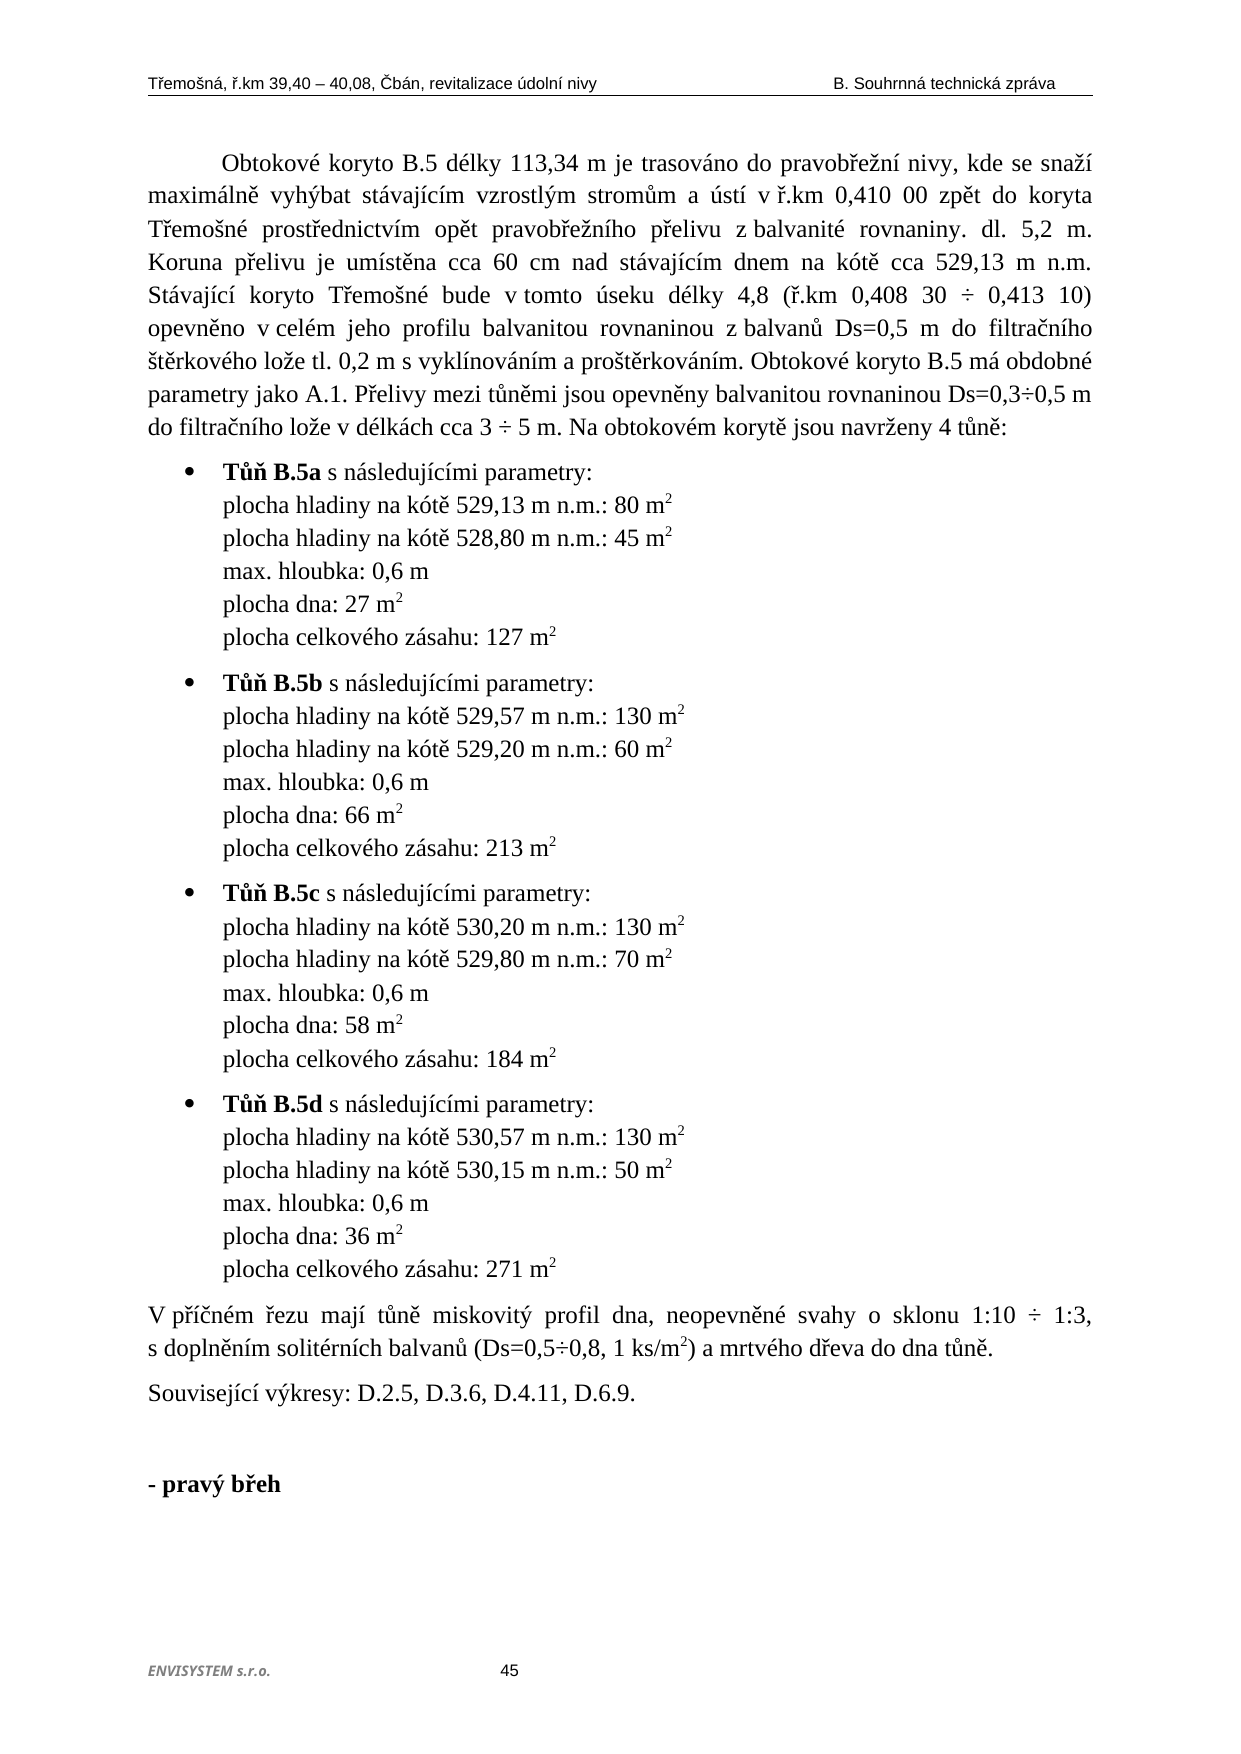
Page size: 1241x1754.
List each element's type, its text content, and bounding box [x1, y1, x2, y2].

list plocha hladiny na kótě 529,80 m n.m.: 70 m2 [223, 944, 1093, 973]
list Tůň B.5c s následujícími parametry: [185, 878, 1093, 907]
list plocha dna: 66 m2 [223, 800, 1093, 829]
text Související výkresy: D.2.5, D.3.6, D.4.11, D.6.9. [148, 1378, 1093, 1407]
list Tůň B.5b s následujícími parametry: [185, 668, 1093, 697]
list plocha hladiny na kótě 529,20 m n.m.: 60 m2 [223, 734, 1093, 763]
list plocha celkového zásahu: 127 m2 [223, 622, 1093, 651]
list plocha hladiny na kótě 528,80 m n.m.: 45 m2 [223, 523, 1093, 552]
list plocha dna: 27 m2 [223, 589, 1093, 618]
text Obtokové koryto B.5 délky 113,34 m je trasováno do pravobřežní nivy, kde se snaží maximálně vyhýbat stávajícím vzrostlým stromům a ústí v ř.km 0,410 00 zpět do koryta Třemošné prostřednictvím opět pravobřežního přelivu z balvanité rovnaniny. dl. 5,2 m. Koruna přelivu je umístěna cca 60 cm nad stávajícím dnem na kótě cca 529,13 m n.m. Stávající koryto Třemošné bude v tomto úseku délky 4,8 (ř.km 0,408 30 ÷ 0,413 10) opevněno v celém jeho profilu balvanitou rovnaninou z balvanů Ds=0,5 m do filtračního štěrkového lože tl. 0,2 m s vyklínováním a proštěrkováním. Obtokové koryto B.5 má obdobné parametry jako A.1. Přelivy mezi tůněmi jsou opevněny balvanitou rovnaninou Ds=0,3÷0,5 m do filtračního lože v délkách cca 3 ÷ 5 m. Na obtokovém korytě jsou navrženy 4 tůně: [148, 148, 1093, 441]
list Tůň B.5d s následujícími parametry: [185, 1089, 1093, 1118]
list plocha hladiny na kótě 530,57 m n.m.: 130 m2 [223, 1122, 1093, 1151]
list plocha dna: 36 m2 [223, 1221, 1093, 1250]
list max. hloubka: 0,6 m [223, 556, 1093, 585]
list max. hloubka: 0,6 m [223, 1188, 1093, 1217]
list plocha hladiny na kótě 530,15 m n.m.: 50 m2 [223, 1155, 1093, 1184]
list max. hloubka: 0,6 m [223, 767, 1093, 796]
list plocha hladiny na kótě 529,13 m n.m.: 80 m2 [223, 490, 1093, 519]
text - pravý břeh [148, 1469, 1093, 1498]
list plocha celkového zásahu: 271 m2 [223, 1254, 1093, 1283]
list Tůň B.5a s následujícími parametry: [185, 457, 1093, 486]
text V příčném řezu mají tůně miskovitý profil dna, neopevněné svahy o sklonu 1:10 ÷ 1:3, s doplněním solitérních balvanů (Ds=0,5÷0,8, 1 ks/m2) a mrtvého dřeva do dna tůně. [148, 1300, 1093, 1362]
list plocha hladiny na kótě 530,20 m n.m.: 130 m2 [223, 912, 1093, 940]
list plocha hladiny na kótě 529,57 m n.m.: 130 m2 [223, 701, 1093, 730]
list plocha celkového zásahu: 213 m2 [223, 833, 1093, 862]
list plocha celkového zásahu: 184 m2 [223, 1044, 1093, 1072]
list plocha dna: 58 m2 [223, 1011, 1093, 1039]
list max. hloubka: 0,6 m [223, 978, 1093, 1006]
